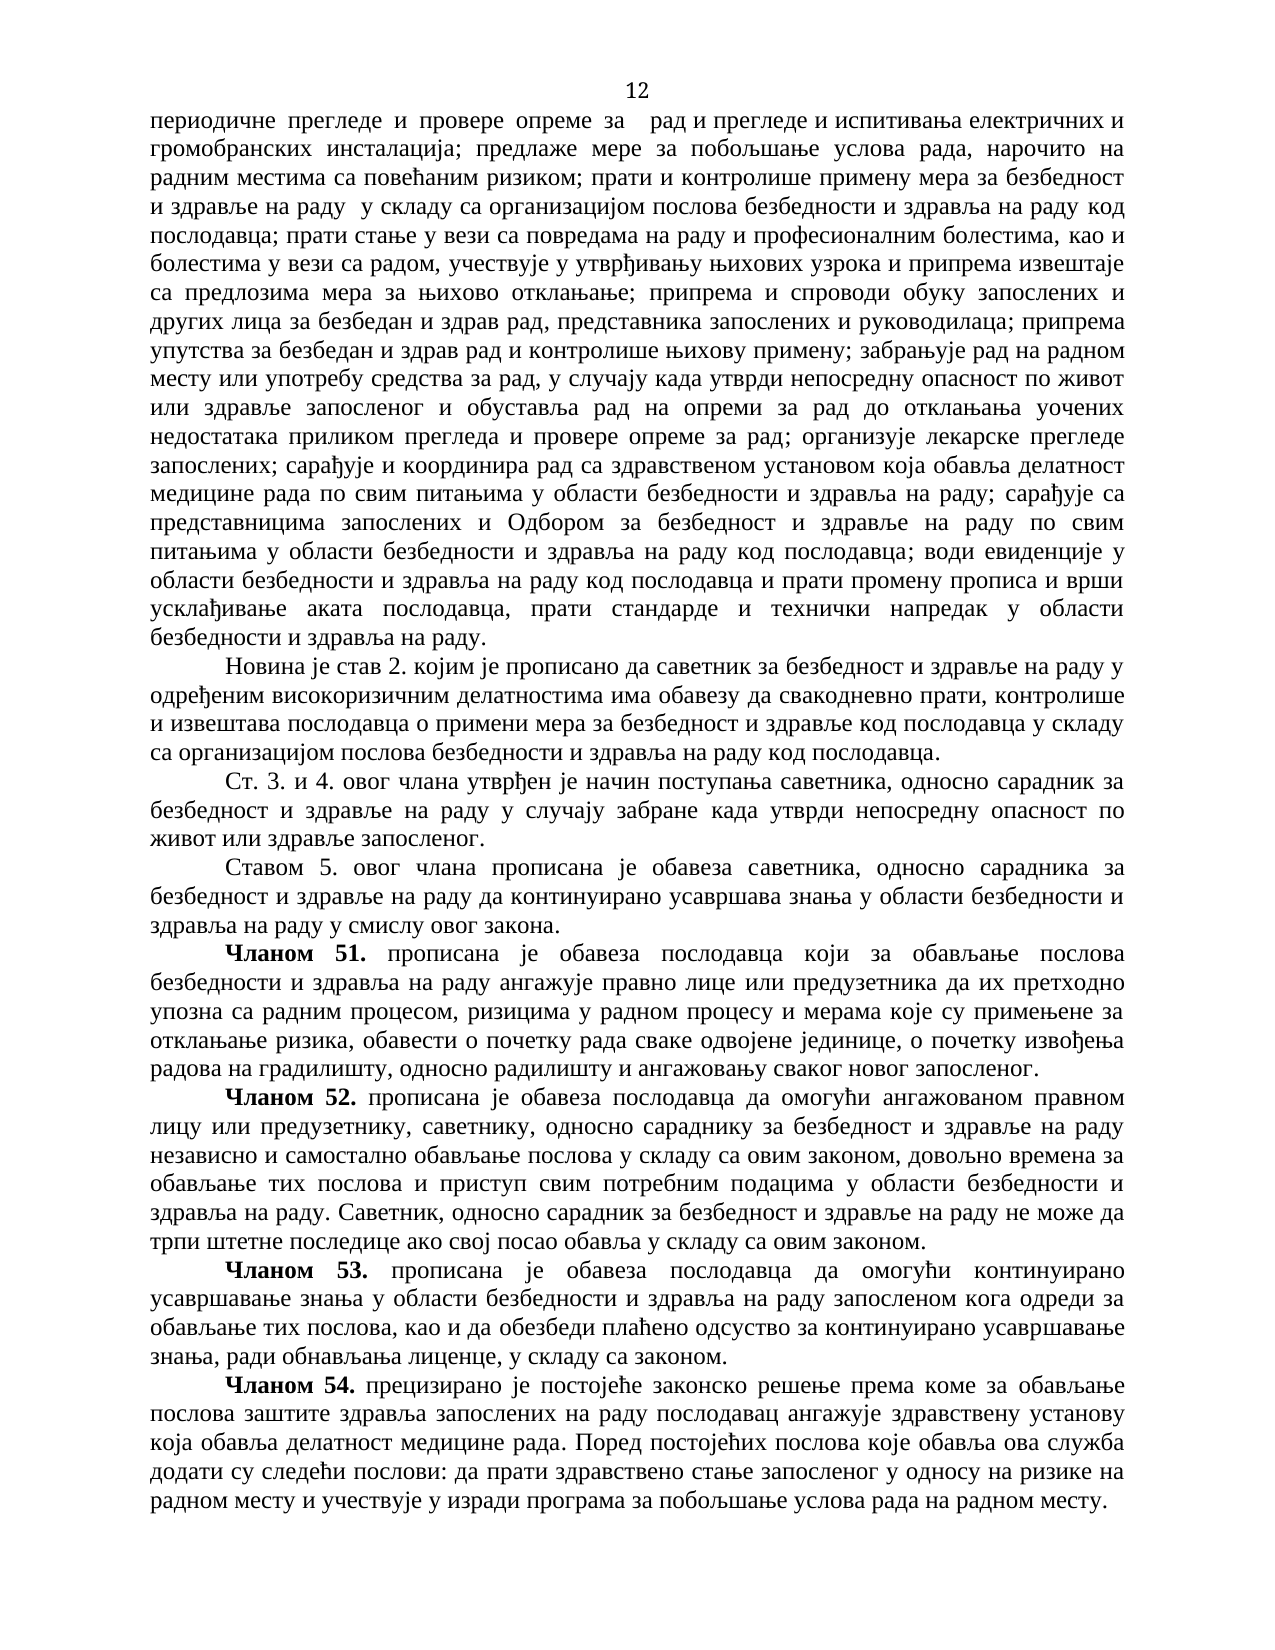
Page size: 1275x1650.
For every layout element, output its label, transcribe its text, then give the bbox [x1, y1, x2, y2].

text Новина је став 2. којим је прописано да саветник за безбедност и здравље на раду у одређеним високоризичним делатностима има обавезу да свакодневно прати, контролише и извештава послодавца о примени мера за безбедност и здравље код послодавца у складу са организацијом послова безбедности и здравља на раду код послодавца. [150, 651, 1125, 766]
text Чланом 54. прецизирано је постојеће законско решење према коме за обављање послова заштите здравља запослених на раду послодавац ангажује здравствену установу која обавља делатност медицине рада. Поред постојећих послова које обавља ова служба додати су следећи послови: да прати здравствено стање запосленог у односу на ризике на радном месту и учествује у изради програма за побољшање услова рада на радном месту. [150, 1370, 1125, 1513]
text Ставом 5. овог члана прописана је обавеза саветника, односно сарадника за безбедност и здравље на раду да континуирано усавршава знања у области безбедности и здравља на раду у смислу овог закона. [150, 852, 1125, 938]
text Чланом 52. прописана је обавеза послодавца да омогући ангажованом правном лицу или предузетнику, саветнику, односно сараднику за безбедност и здравље на раду независно и самостално обављање послова у складу са овим законом, довољно времена за обављање тих послова и приступ свим потребним подацима у области безбедности и здравља на раду. Саветник, односно сарадник за безбедност и здравље на раду не може да трпи штетне последице ако свој посао обавља у складу са овим законом. [150, 1082, 1125, 1255]
text Чланом 53. прописана је обавеза послодавца да омогући континуирано усавршавање знања у области безбедности и здравља на раду запосленом кога одреди за обављање тих послова, као и да обезбеди плаћено одсуство за континуирано усавршавање знања, ради обнављања лиценце, у складу са законом. [150, 1255, 1125, 1370]
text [150, 105, 1125, 651]
text Ст. 3. и 4. овог члана утврђен је начин поступања саветника, односно сарадник за безбедност и здравље на раду у случају забране када утврди непосредну опасност по живот или здравље запосленог. [150, 766, 1125, 852]
text Чланом 51. прописана је обавеза послодавца који за обављање послова безбедности и здравља на раду ангажује правно лице или предузетника да их претходно упозна са радним процесом, ризицима у радном процесу и мерама које су примењене за отклањање ризика, обавести о почетку рада сваке одвојене јединице, о почетку извођења радова на градилишту, односно радилишту и ангажовању сваког новог запосленог. [150, 938, 1125, 1082]
